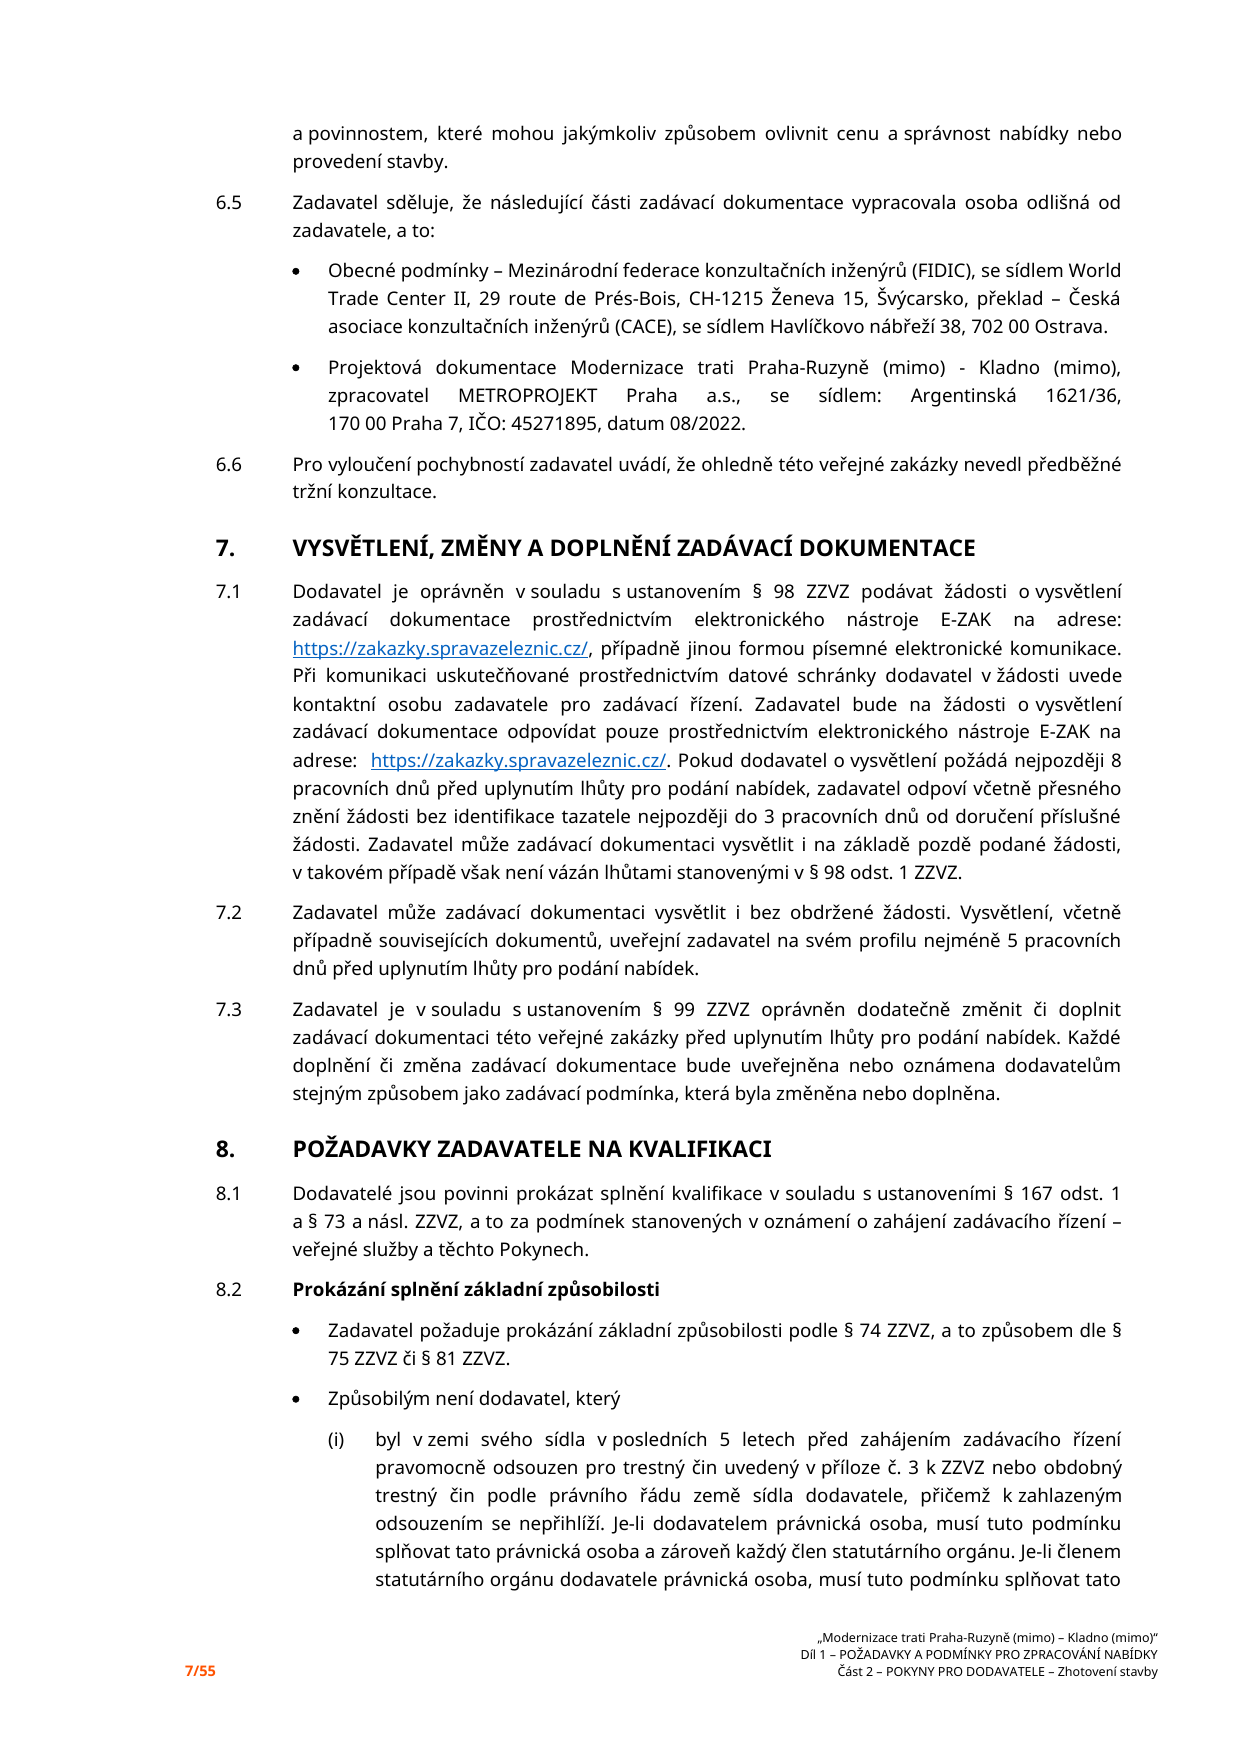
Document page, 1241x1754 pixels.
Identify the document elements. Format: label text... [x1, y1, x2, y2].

text POŽADAVKY ZADAVATELE NA KVALIFIKACI [216, 1133, 1122, 1164]
text Dodavatel je oprávněn v souladu s ustanovením § 98 ZZVZ podávat žádosti o vysvětlení zadávací dokumentace prostřednictvím elektronického nástroje E-ZAK na adrese: https://zakazky.spravazeleznic.cz/, případně jinou formou písemné elektronické komunikace. Při komunikaci uskutečňované prostřednictvím datové schránky dodavatel v žádosti uvede kontaktní osobu zadavatele pro zadávací řízení. Zadavatel bude na žádosti o vysvětlení zadávací dokumentace odpovídat pouze prostřednictvím elektronického nástroje E-ZAK na adrese: https://zakazky.spravazeleznic.cz/. Pokud dodavatel o vysvětlení požádá nejpozději 8 pracovních dnů před uplynutím lhůty pro podání nabídek, zadavatel odpoví včetně přesného znění žádosti bez identifikace tazatele nejpozději do 3 pracovních dnů od doručení příslušné žádosti. Zadavatel může zadávací dokumentaci vysvětlit i na základě pozdě podané žádosti, v takovém případě však není vázán lhůtami stanovenými v § 98 odst. 1 ZZVZ. [216, 579, 1122, 884]
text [328, 1426, 1122, 1592]
text Prokázání splnění základní způsobilosti [216, 1277, 1122, 1302]
text Obecné podmínky – Mezinárodní federace konzultačních inženýrů (FIDIC), se sídlem World Trade Center II, 29 route de Prés-Bois, CH-1215 Ženeva 15, Švýcarsko, překlad – Česká asociace konzultačních inženýrů (CACE), se sídlem Havlíčkovo nábřeží 38, 702 00 Ostrava. [292, 258, 1122, 339]
text Dodavatelé jsou povinni prokázat splnění kvalifikace v souladu s ustanoveními § 167 odst. 1 a § 73 a násl. ZZVZ, a to za podmínek stanovených v oznámení o zahájení zadávacího řízení – veřejné služby a těchto Pokynech. [216, 1180, 1122, 1262]
text VYSVĚTLENÍ, ZMĚNY a DOPLNĚNÍ ZADÁVACÍ DOKUMENTACE [216, 532, 1122, 563]
text Zadavatel požaduje prokázání základní způsobilosti podle § 74 ZZVZ, a to způsobem dle § 75 ZZVZ či § 81 ZZVZ. [292, 1317, 1122, 1371]
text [216, 121, 1122, 174]
text Zadavatel sděluje, že následující části zadávací dokumentace vypracovala osoba odlišná od zadavatele, a to: [216, 189, 1122, 243]
text Zadavatel je v souladu s ustanovením § 99 ZZVZ oprávněn dodatečně změnit či doplnit zadávací dokumentaci této veřejné zakázky před uplynutím lhůty pro podání nabídek. Každé doplnění či změna zadávací dokumentace bude uveřejněna nebo oznámena dodavatelům stejným způsobem jako zadávací podmínka, která byla změněna nebo doplněna. [216, 996, 1122, 1106]
text Zadavatel může zadávací dokumentaci vysvětlit i bez obdržené žádosti. Vysvětlení, včetně případně souvisejících dokumentů, uveřejní zadavatel na svém profilu nejméně 5 pracovních dnů před uplynutím lhůty pro podání nabídek. [216, 899, 1122, 981]
text Projektová dokumentace Modernizace trati Praha-Ruzyně (mimo) - Kladno (mimo), zpracovatel METROPROJEKT Praha a.s., se sídlem: Argentinská 1621/36, 170 00 Praha 7, IČO: 45271895, datum 08/2022. [292, 354, 1122, 436]
text Pro vyloučení pochybností zadavatel uvádí, že ohledně této veřejné zakázky nevedl předběžné tržní konzultace. [216, 451, 1122, 504]
text Způsobilým není dodavatel, který [292, 1386, 1122, 1411]
